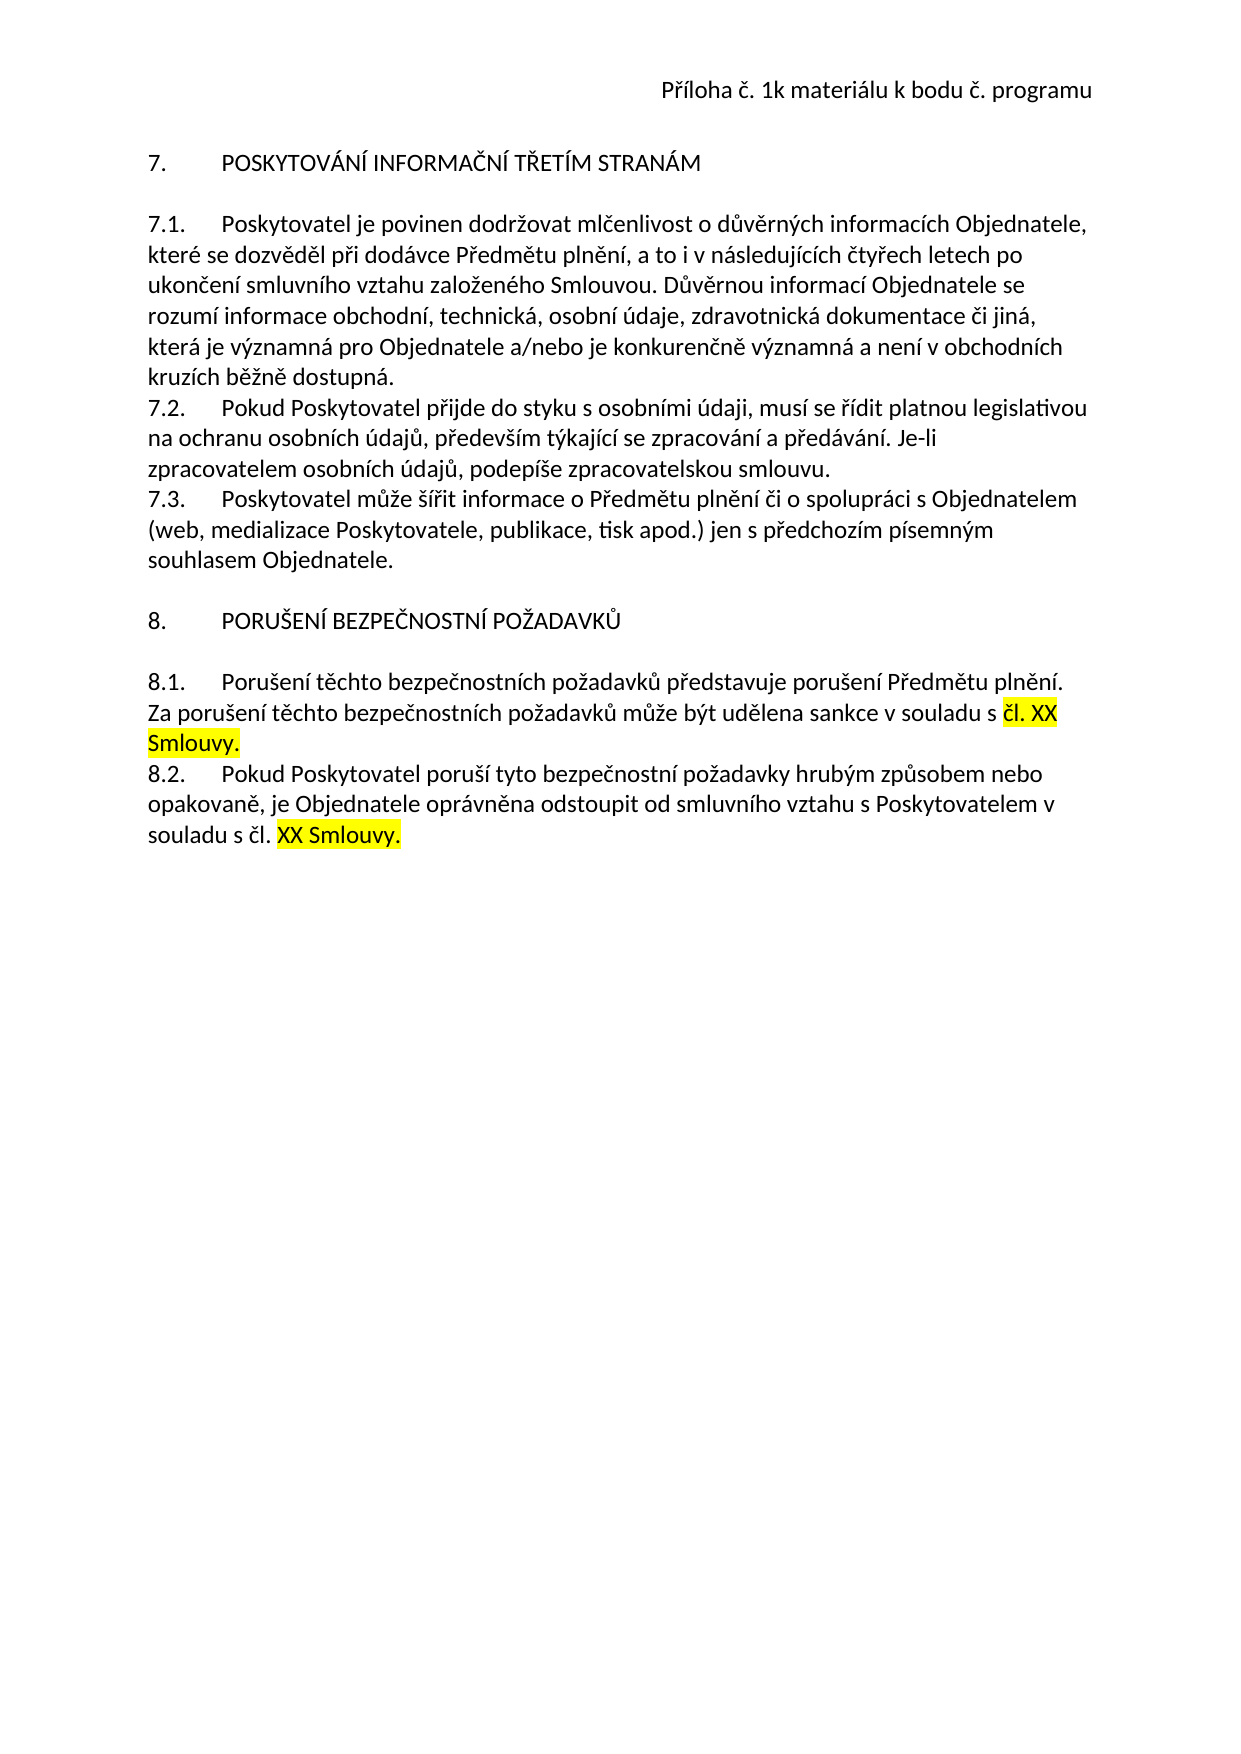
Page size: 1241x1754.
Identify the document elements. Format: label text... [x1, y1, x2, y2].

text 8. PORUŠENÍ BEZPEČNOSTNÍ POŽADAVKŮ [148, 605, 1093, 636]
text 8.2. Pokud Poskytovatel poruší tyto bezpečnostní požadavky hrubým způsobem nebo opakovaně, je Objednatele oprávněna odstoupit od smluvního vztahu s Poskytovatelem v souladu s čl. XX Smlouvy. [148, 758, 1093, 849]
text 7.3. Poskytovatel může šířit informace o Předmětu plnění či o spolupráci s Objednatelem (web, medializace Poskytovatele, publikace, tisk apod.) jen s předchozím písemným souhlasem Objednatele. [148, 483, 1093, 575]
text 8.1. Porušení těchto bezpečnostních požadavků představuje porušení Předmětu plnění. Za porušení těchto bezpečnostních požadavků může být udělena sankce v souladu s čl. XX Smlouvy. [148, 666, 1093, 758]
text 7. POSKYTOVÁNÍ INFORMAČNÍ TŘETÍM STRANÁM [148, 148, 1093, 178]
text 7.2. Pokud Poskytovatel přijde do styku s osobními údaji, musí se řídit platnou legislativou na ochranu osobních údajů, především týkající se zpracování a předávání. Je-li zpracovatelem osobních údajů, podepíše zpracovatelskou smlouvu. [148, 392, 1093, 483]
text 7.1. Poskytovatel je povinen dodržovat mlčenlivost o důvěrných informacích Objednatele, které se dozvěděl při dodávce Předmětu plnění, a to i v následujících čtyřech letech po ukončení smluvního vztahu založeného Smlouvou. Důvěrnou informací Objednatele se rozumí informace obchodní, technická, osobní údaje, zdravotnická dokumentace či jiná, která je významná pro Objednatele a/nebo je konkurenčně významná a není v obchodních kruzích běžně dostupná. [148, 209, 1093, 392]
